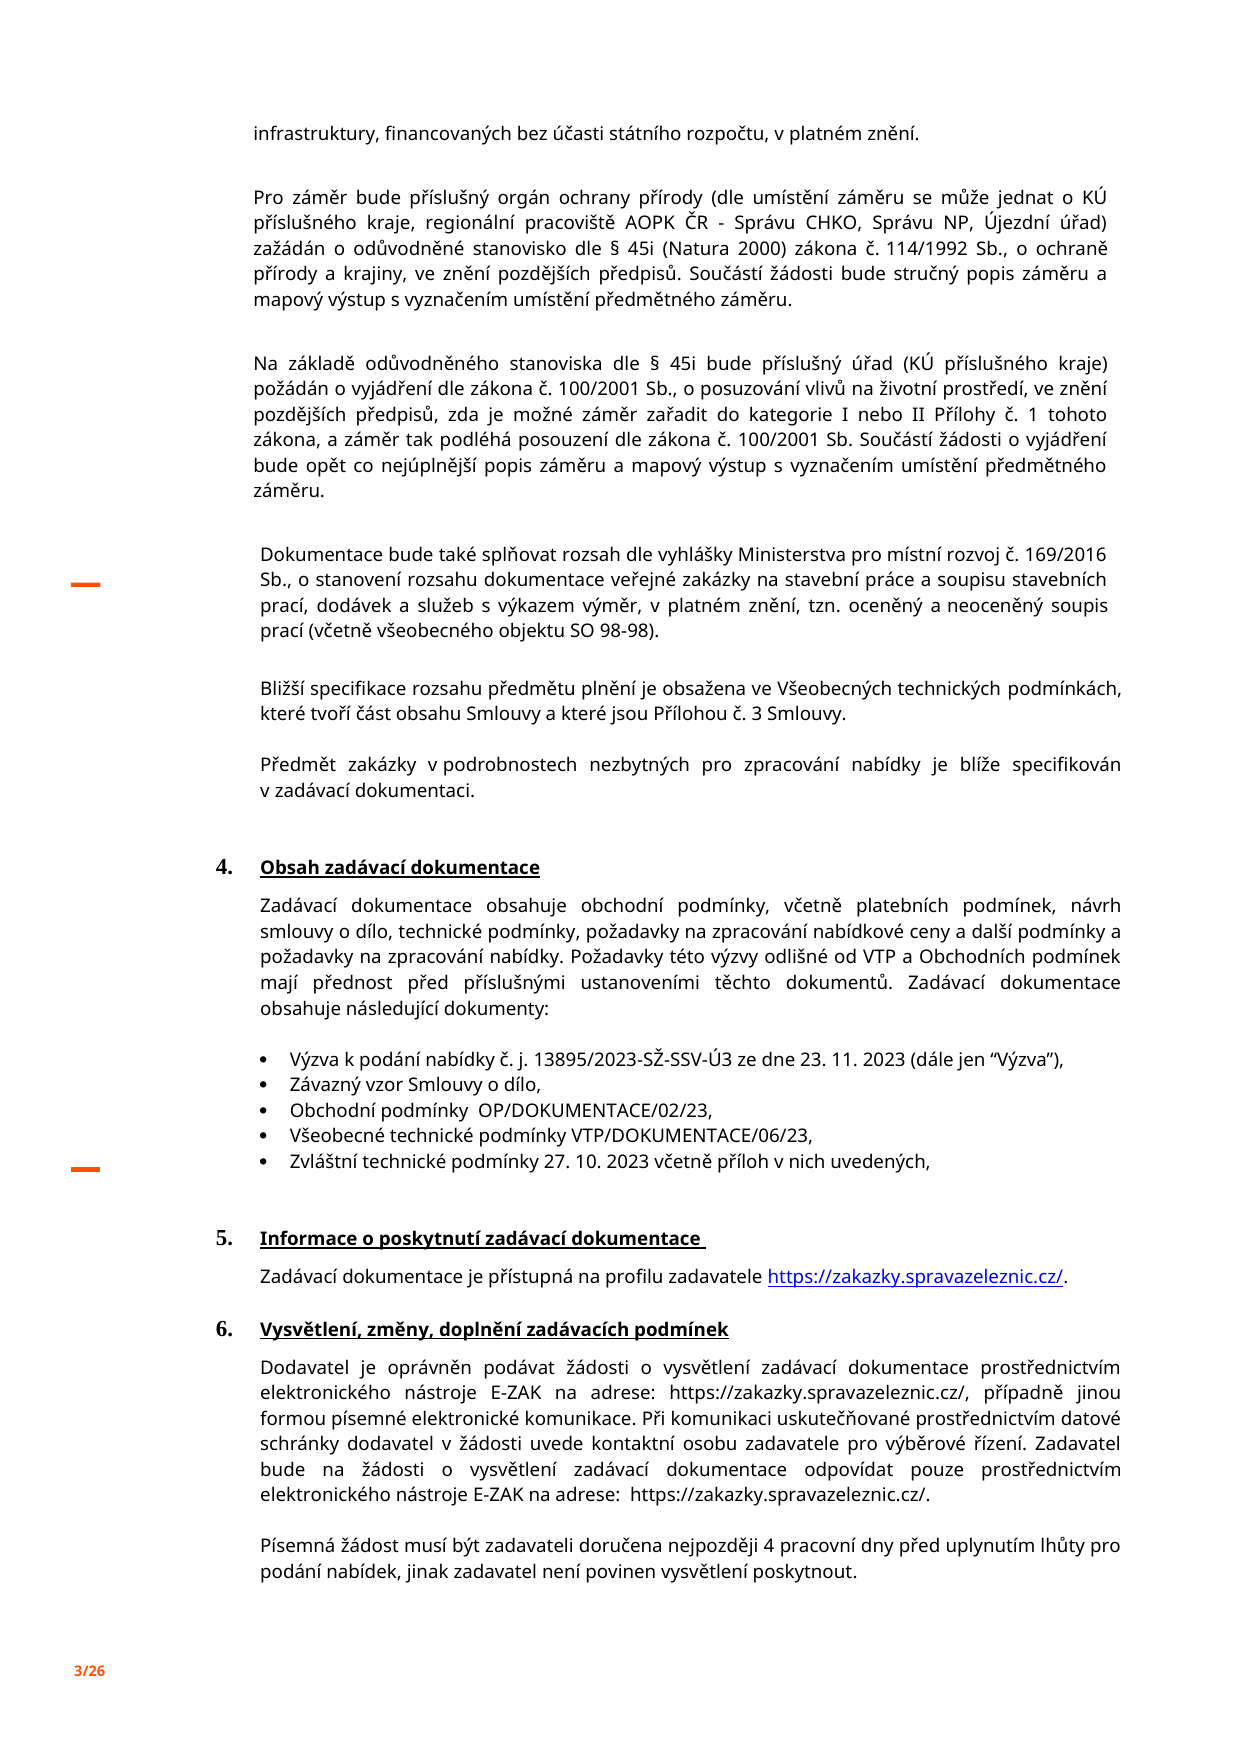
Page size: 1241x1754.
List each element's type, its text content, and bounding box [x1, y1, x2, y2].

list Vysvětlení, změny, doplnění zadávacích podmínek [216, 1315, 1122, 1342]
list Obsah zadávací dokumentace [216, 853, 1122, 880]
list Informace o poskytnutí zadávací dokumentace [216, 1224, 1122, 1251]
list Výzva k podání nabídky č. j. 13895/2023-SŽ-SSV-Ú3 ze dne 23. 11. 2023 (dále jen “Výzva”), [260, 1046, 1122, 1071]
text Dodavatel je oprávněn podávat žádosti o vysvětlení zadávací dokumentace prostřednictvím elektronického nástroje E-ZAK na adrese: https://zakazky.spravazeleznic.cz/, případně jinou formou písemné elektronické komunikace. Při komunikaci uskutečňované prostřednictvím datové schránky dodavatel v žádosti uvede kontaktní osobu zadavatele pro výběrové řízení. Zadavatel bude na žádosti o vysvětlení zadávací dokumentace odpovídat pouze prostřednictvím elektronického nástroje E-ZAK na adrese: https://zakazky.spravazeleznic.cz/. [260, 1354, 1122, 1507]
text Písemná žádost musí být zadavateli doručena nejpozději 4 pracovní dny před uplynutím lhůty pro podání nabídek, jinak zadavatel není povinen vysvětlení poskytnout. [260, 1533, 1122, 1584]
text Zadávací dokumentace je přístupná na profilu zadavatele https://zakazky.spravazeleznic.cz/. [260, 1264, 1122, 1289]
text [253, 121, 1108, 146]
text Předmět zakázky v podrobnostech nezbytných pro zpracování nabídky je blíže specifikován v zadávací dokumentaci. [260, 751, 1122, 802]
text Pro záměr bude příslušný orgán ochrany přírody (dle umístění záměru se může jednat o KÚ příslušného kraje, regionální pracoviště AOPK ČR - Správu CHKO, Správu NP, Újezdní úřad) zažádán o odůvodněné stanovisko dle § 45i (Natura 2000) zákona č. 114/1992 Sb., o ochraně přírody a krajiny, ve znění pozdějších předpisů. Součástí žádosti bude stručný popis záměru a mapový výstup s vyznačením umístění předmětného záměru. [253, 184, 1108, 312]
list Všeobecné technické podmínky VTP/DOKUMENTACE/06/23, [260, 1122, 1122, 1148]
list Závazný vzor Smlouvy o dílo, [260, 1071, 1122, 1097]
list Zvláštní technické podmínky 27. 10. 2023 včetně příloh v nich uvedených, [260, 1148, 1122, 1173]
text Na základě odůvodněného stanoviska dle § 45i bude příslušný úřad (KÚ příslušného kraje) požádán o vyjádření dle zákona č. 100/2001 Sb., o posuzování vlivů na životní prostředí, ve znění pozdějších předpisů, zda je možné záměr zařadit do kategorie I nebo II Přílohy č. 1 tohoto zákona, a záměr tak podléhá posouzení dle zákona č. 100/2001 Sb. Součástí žádosti o vyjádření bude opět co nejúplnější popis záměru a mapový výstup s vyznačením umístění předmětného záměru. [253, 350, 1108, 503]
text Zadávací dokumentace obsahuje obchodní podmínky, včetně platebních podmínek, návrh smlouvy o dílo, technické podmínky, požadavky na zpracování nabídkové ceny a další podmínky a požadavky na zpracování nabídky. Požadavky této výzvy odlišné od VTP a Obchodních podmínek mají přednost před příslušnými ustanoveními těchto dokumentů. Zadávací dokumentace obsahuje následující dokumenty: [260, 893, 1122, 1020]
text Bližší specifikace rozsahu předmětu plnění je obsažena ve Všeobecných technických podmínkách, které tvoří část obsahu Smlouvy a které jsou Přílohou č. 3 Smlouvy. [260, 675, 1122, 726]
text Dokumentace bude také splňovat rozsah dle vyhlášky Ministerstva pro místní rozvoj č. 169/2016 Sb., o stanovení rozsahu dokumentace veřejné zakázky na stavební práce a soupisu stavebních prací, dodávek a služeb s výkazem výměr, v platném znění, tzn. oceněný a neoceněný soupis prací (včetně všeobecného objektu SO 98-98). [260, 541, 1108, 643]
list Obchodní podmínky OP/DOKUMENTACE/02/23, [260, 1097, 1122, 1122]
